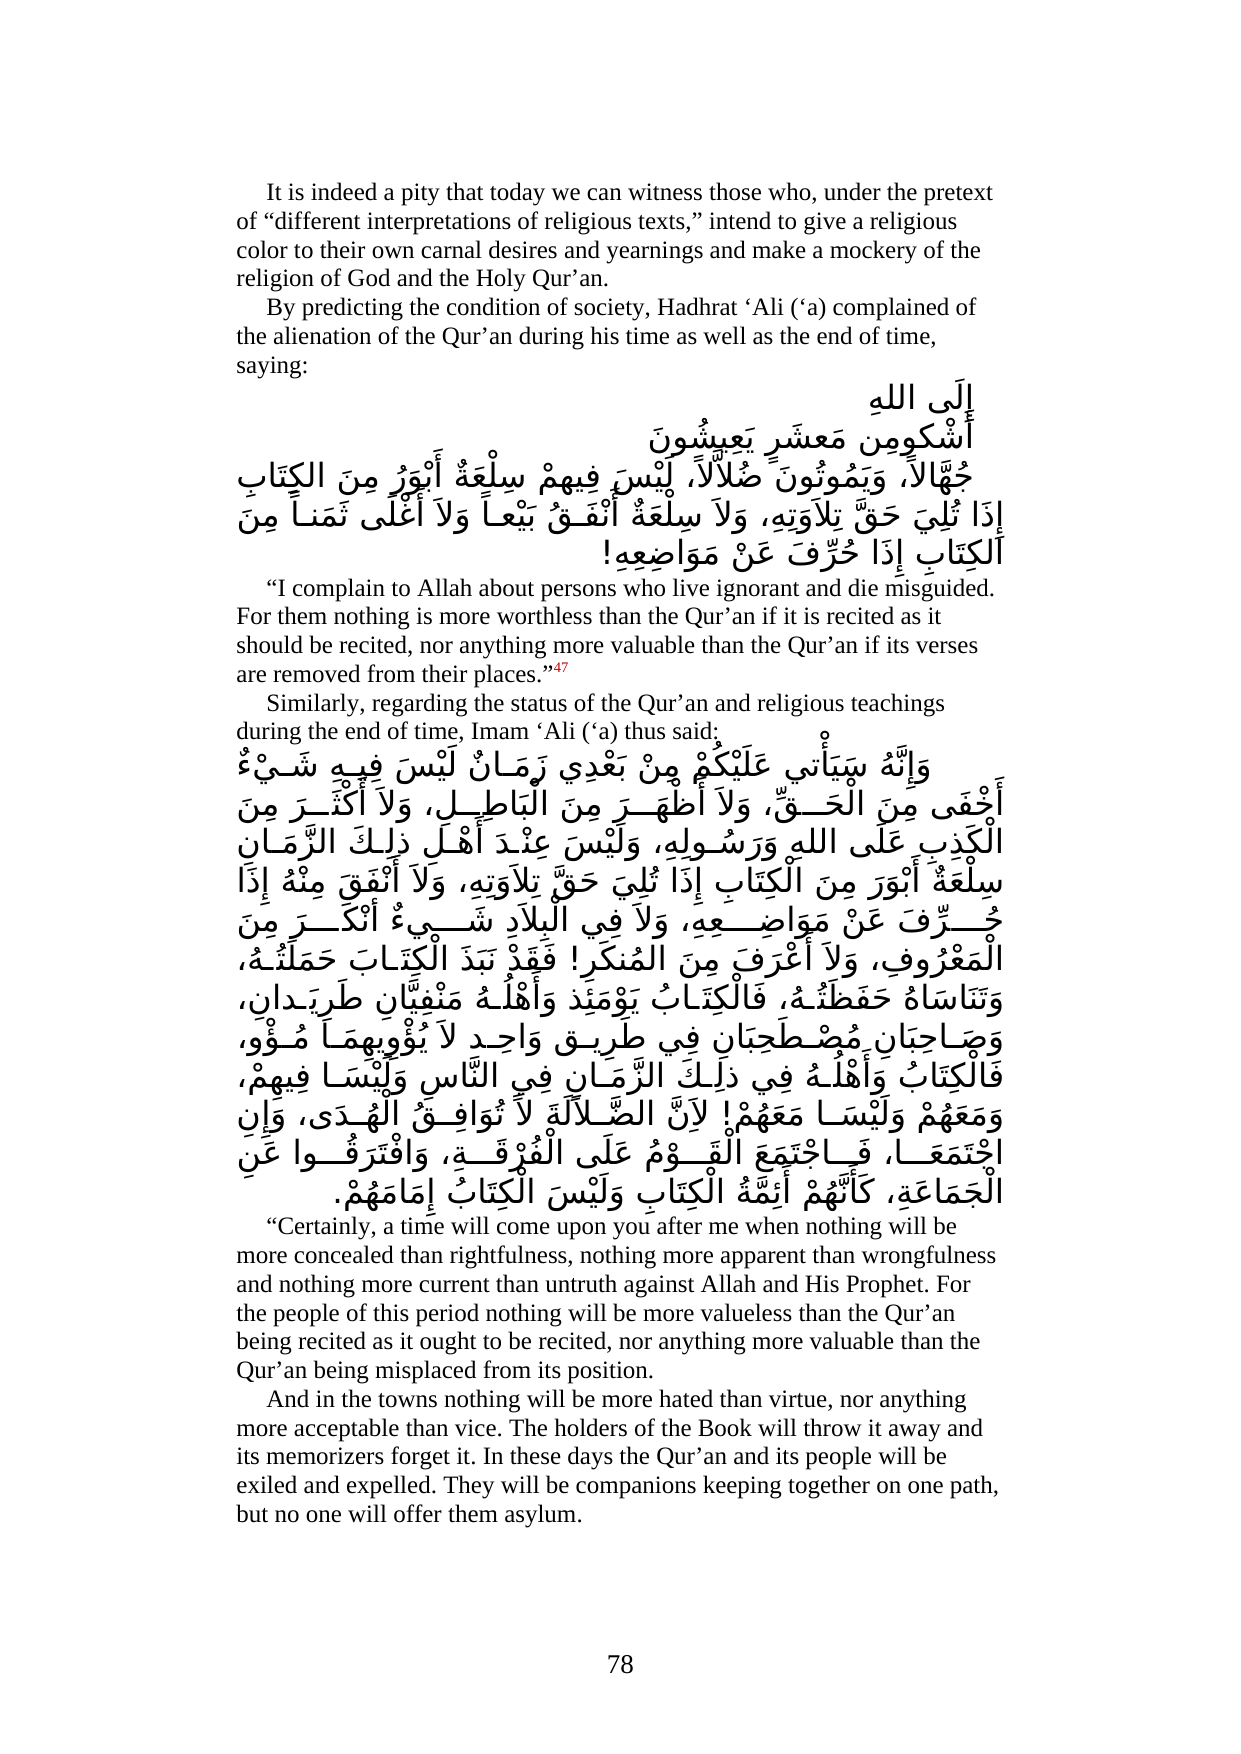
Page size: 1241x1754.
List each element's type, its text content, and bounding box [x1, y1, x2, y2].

text “Certainly, a time will come upon you after me when nothing will be more concealed than rightfulness, nothing more apparent than wrongfulness and nothing more current than untruth against Allah and His Prophet. For the people of this period nothing will be more valueless than the Qur’an being recited as it ought to be recited, nor anything more valuable than the Qur’an being misplaced from its position. [236, 1211, 1004, 1384]
text إِلَى اللهِ [236, 378, 1004, 417]
text And in the towns nothing will be more hated than virtue, nor anything more acceptable than vice. The holders of the Book will throw it away and its memorizers forget it. In these days the Qur’an and its people will be exiled and expelled. They will be companions keeping together on one path, but no one will offer them asylum. [236, 1384, 1004, 1528]
text It is indeed a pity that today we can witness those who, under the pretext of “different interpretations of religious texts,” intend to give a religious color to their own carnal desires and yearnings and make a mockery of the religion of God and the Holy Qur’an. [236, 177, 1004, 292]
text أَشْكومِن مَعشَرٍ يَعِيشُونَ [236, 417, 1004, 456]
text By predicting the condition of society, Hadhrat ‘Ali (‘a) complained of the alienation of the Qur’an during his time as well as the end of time, saying: [236, 292, 1004, 378]
text جُهَّالاً، وَيَمُوتُونَ ضُلاَّلاً، لَيْسَ فِيهمْ سِلْعَةٌ أَبْوَرُ مِنَ الكِتَابِ إِذَا تُلِيَ حَقَّ تِلاَوَتِهِ، وَلاَ سِلْعَةٌ أَنْفَقُ بَيْعاً وَلاَ أَغْلَى ثَمَناً مِنَ الكِتَابِ إِذَا حُرِّفَ عَنْ مَوَاضِعِهِ! [236, 456, 1004, 573]
text وَإِنَّهُ سَيَأْتي عَلَيْكُمْ مِنْ بَعْدِي زَمَانٌ لَيْسَ فِيهِ شَيْءٌ أَخْفَى مِنَ الْحَقِّ، وَلاَ أَظْهَرَ مِنَ الْبَاطِلِ، وَلاَ أَكْثَرَ مِنَ الْكَذِبِ عَلَى اللهِ وَرَسُولِهِ، وَلَيْسَ عِنْدَ أَهْلِ ذلِكَ الزَّمَانِ سِلْعَةٌ أَبْوَرَ مِنَ الْكِتَابِ إِذَا تُلِيَ حَقَّ تِلاَوَتِهِ، وَلاَ أَنْفَقَ مِنْهُ إِذَا حُرِّفَ عَنْ مَوَاضِعِهِ، وَلاَ فِي الْبِلاَدِ شَيءٌ أنْكَرَ مِنَ الْمَعْرُوفِ، وَلاَ أَعْرَفَ مِنَ المُنكَرِ! فَقَدْ نَبَذَ الْكِتَابَ حَمَلَتُهُ، وَتَنَاسَاهُ حَفَظَتُهُ، فَالْكِتَابُ يَوْمَئِذ وَأَهْلُهُ مَنْفِيَّانِ طَرِيَدانِ، وَصَاحِبَانِ مُصْطَحِبَانِ فِي طَرِيق وَاحِد لاَ يُؤْوِيهِمَا مُؤْو، فَالْكِتَابُ وَأَهْلُهُ فِي ذلِكَ الزَّمَانِ فِي النَّاسِ وَلَيْسَا فِيهِمْ، وَمَعَهُمْ وَلَيْسَا مَعَهُمْ! لاَِنَّ الضَّلاَلَةَ لاً تُوَافِقُ الْهُدَى، وَإِنِ اجْتَمَعَا، فَاجْتَمَعَ الْقَوْمُ عَلَى الْفُرْقَةِ، وَافْتَرَقُوا عَنِ الْجَمَاعَةِ، كَأَنَّهُمْ أَئِمَّةُ الْكِتَابِ وَلَيْسَ الْكِتَابُ إِمَامَهُمْ. [236, 745, 1004, 1211]
text “I complain to Allah about persons who live ignorant and die misguided. For them nothing is more worthless than the Qur’an if it is recited as it should be recited, nor anything more valuable than the Qur’an if its verses are removed from their places.”47 [236, 573, 1004, 688]
text Similarly, regarding the status of the Qur’an and religious teachings during the end of time, Imam ‘Ali (‘a) thus said: [236, 688, 1004, 745]
